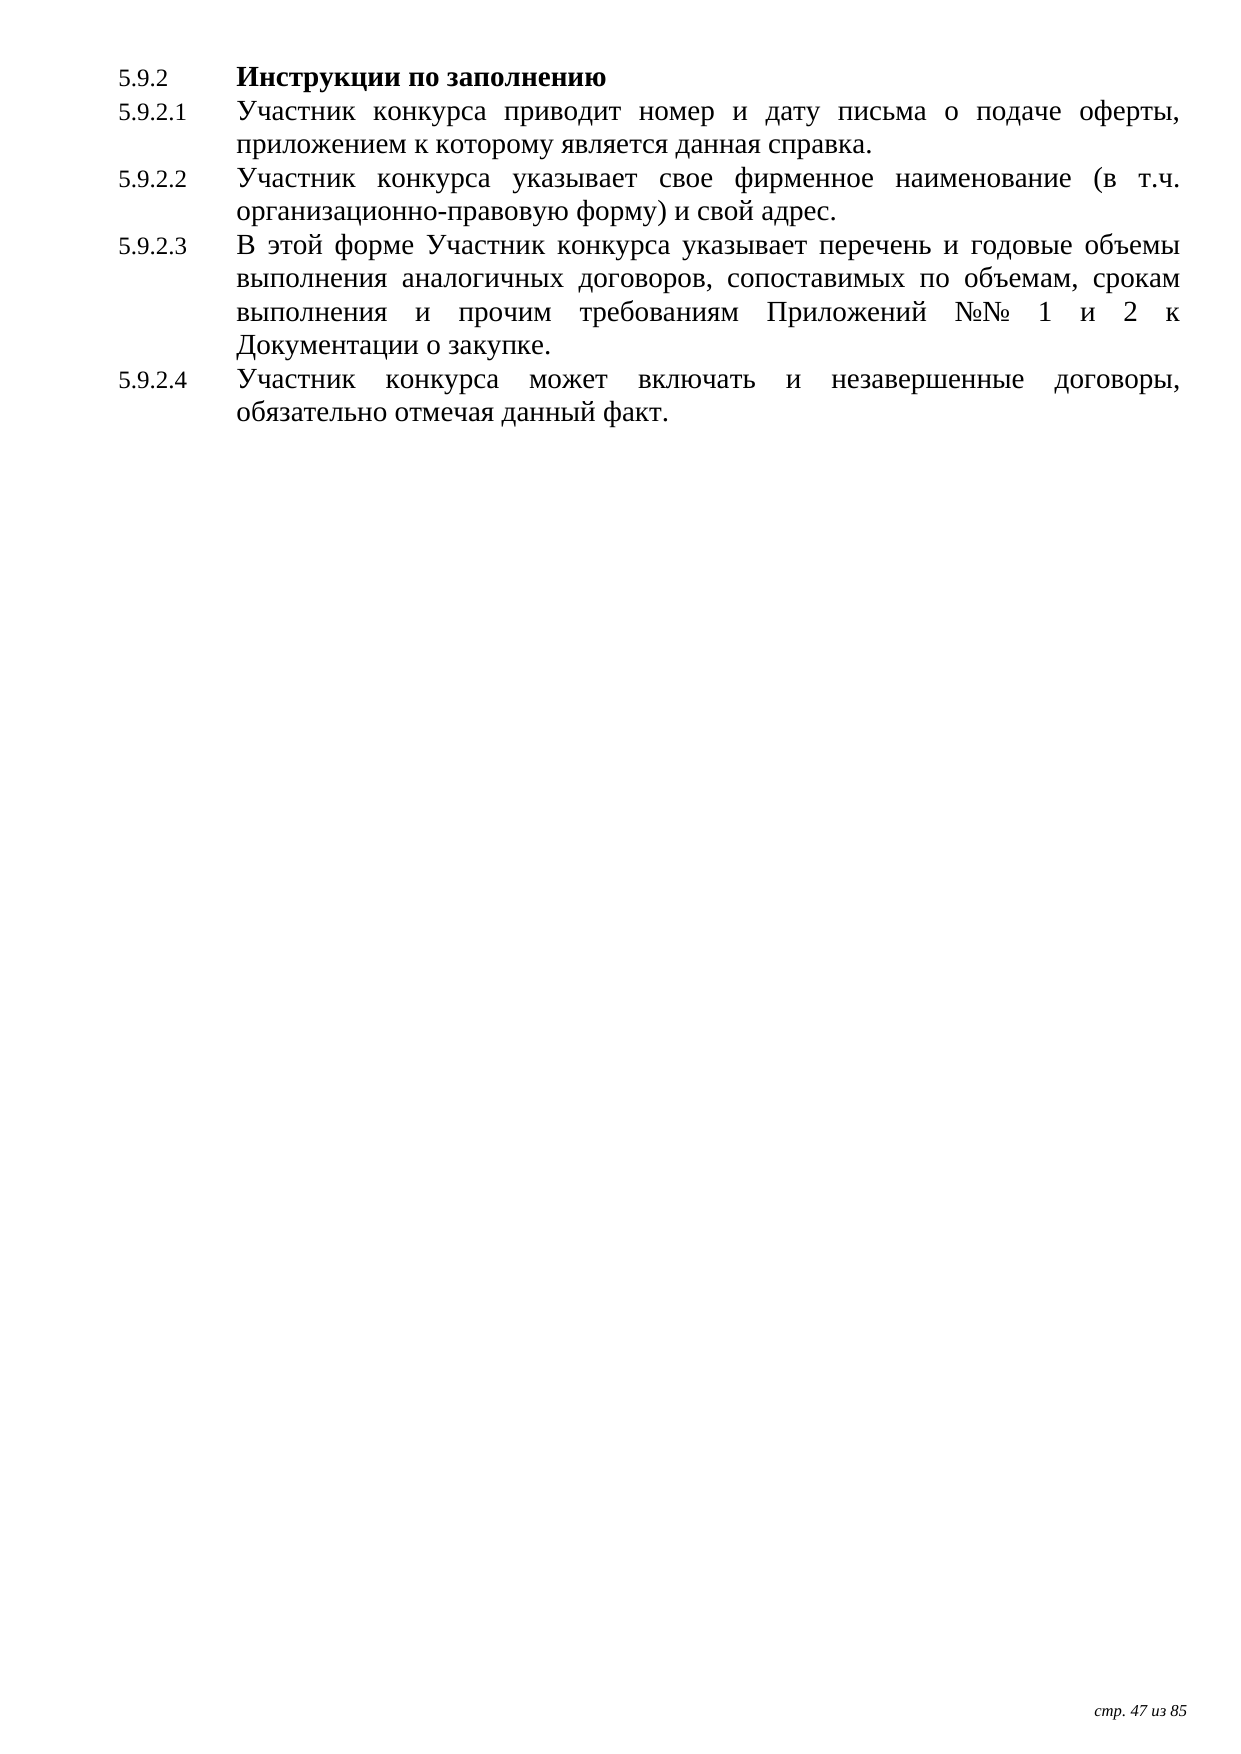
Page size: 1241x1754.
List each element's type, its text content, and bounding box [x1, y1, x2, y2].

text Участник конкурса может включать и незавершенные договоры, обязательно отмечая данный факт. [118, 361, 1181, 428]
text Инструкции по заполнению [118, 59, 1181, 93]
text Участник конкурса приводит номер и дату письма о подаче оферты, приложением к которому является данная справка. [118, 93, 1181, 160]
text В этой форме Участник конкурса указывает перечень и годовые объемы выполнения аналогичных договоров, сопоставимых по объемам, срокам выполнения и прочим требованиям Приложений №№ 1 и 2 к Документации о закупке. [118, 227, 1181, 361]
text Участник конкурса указывает свое фирменное наименование (в т.ч. организационно-правовую форму) и свой адрес. [118, 160, 1181, 227]
